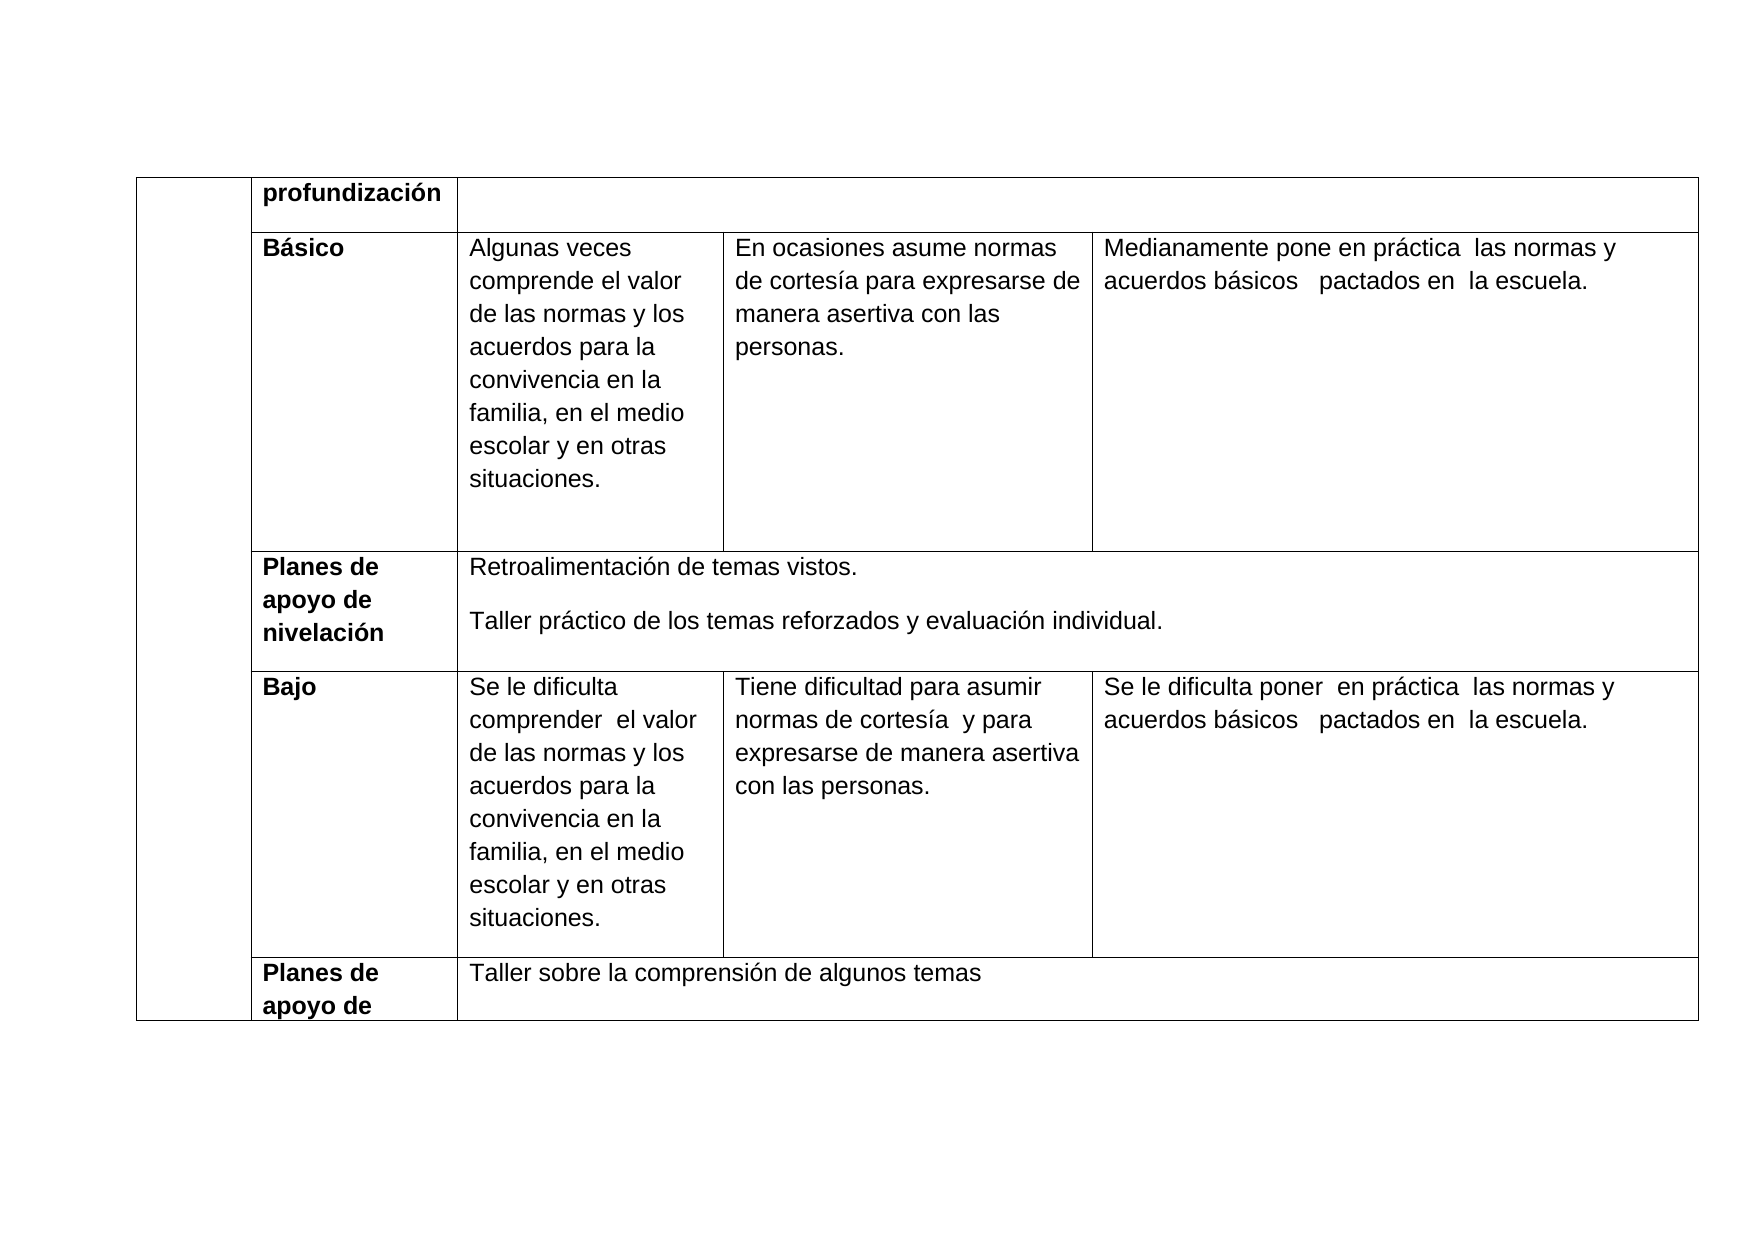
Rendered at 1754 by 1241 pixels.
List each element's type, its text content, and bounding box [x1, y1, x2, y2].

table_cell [458, 178, 1698, 232]
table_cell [458, 958, 1698, 1020]
table_cell Básico [252, 233, 457, 551]
table_cell Se le dificulta poner en práctica las normas y acuerdos básicos pactados en la escuela. [1093, 672, 1698, 957]
table_cell Se le dificulta comprender el valor de las normas y los acuerdos para la convivencia en la familia, en el medio escolar y en otras situaciones. [458, 672, 723, 957]
table_cell Tiene dificultad para asumir normas de cortesía y para expresarse de manera asertiva con las personas. [724, 672, 1092, 957]
table_cell Algunas veces comprende el valor de las normas y los acuerdos para la convivencia en la familia, en el medio escolar y en otras situaciones. [458, 233, 723, 551]
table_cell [252, 178, 457, 232]
table_cell Bajo [252, 672, 457, 957]
table_cell Retroalimentación de temas vistos. Taller práctico de los temas reforzados y evaluación individual. [458, 552, 1698, 671]
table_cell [252, 958, 457, 1020]
table_cell En ocasiones asume normas de cortesía para expresarse de manera asertiva con las personas. [724, 233, 1092, 551]
table_cell Medianamente pone en práctica las normas y acuerdos básicos pactados en la escuela. [1093, 233, 1698, 551]
table_cell Planes de apoyo de nivelación [252, 552, 457, 671]
